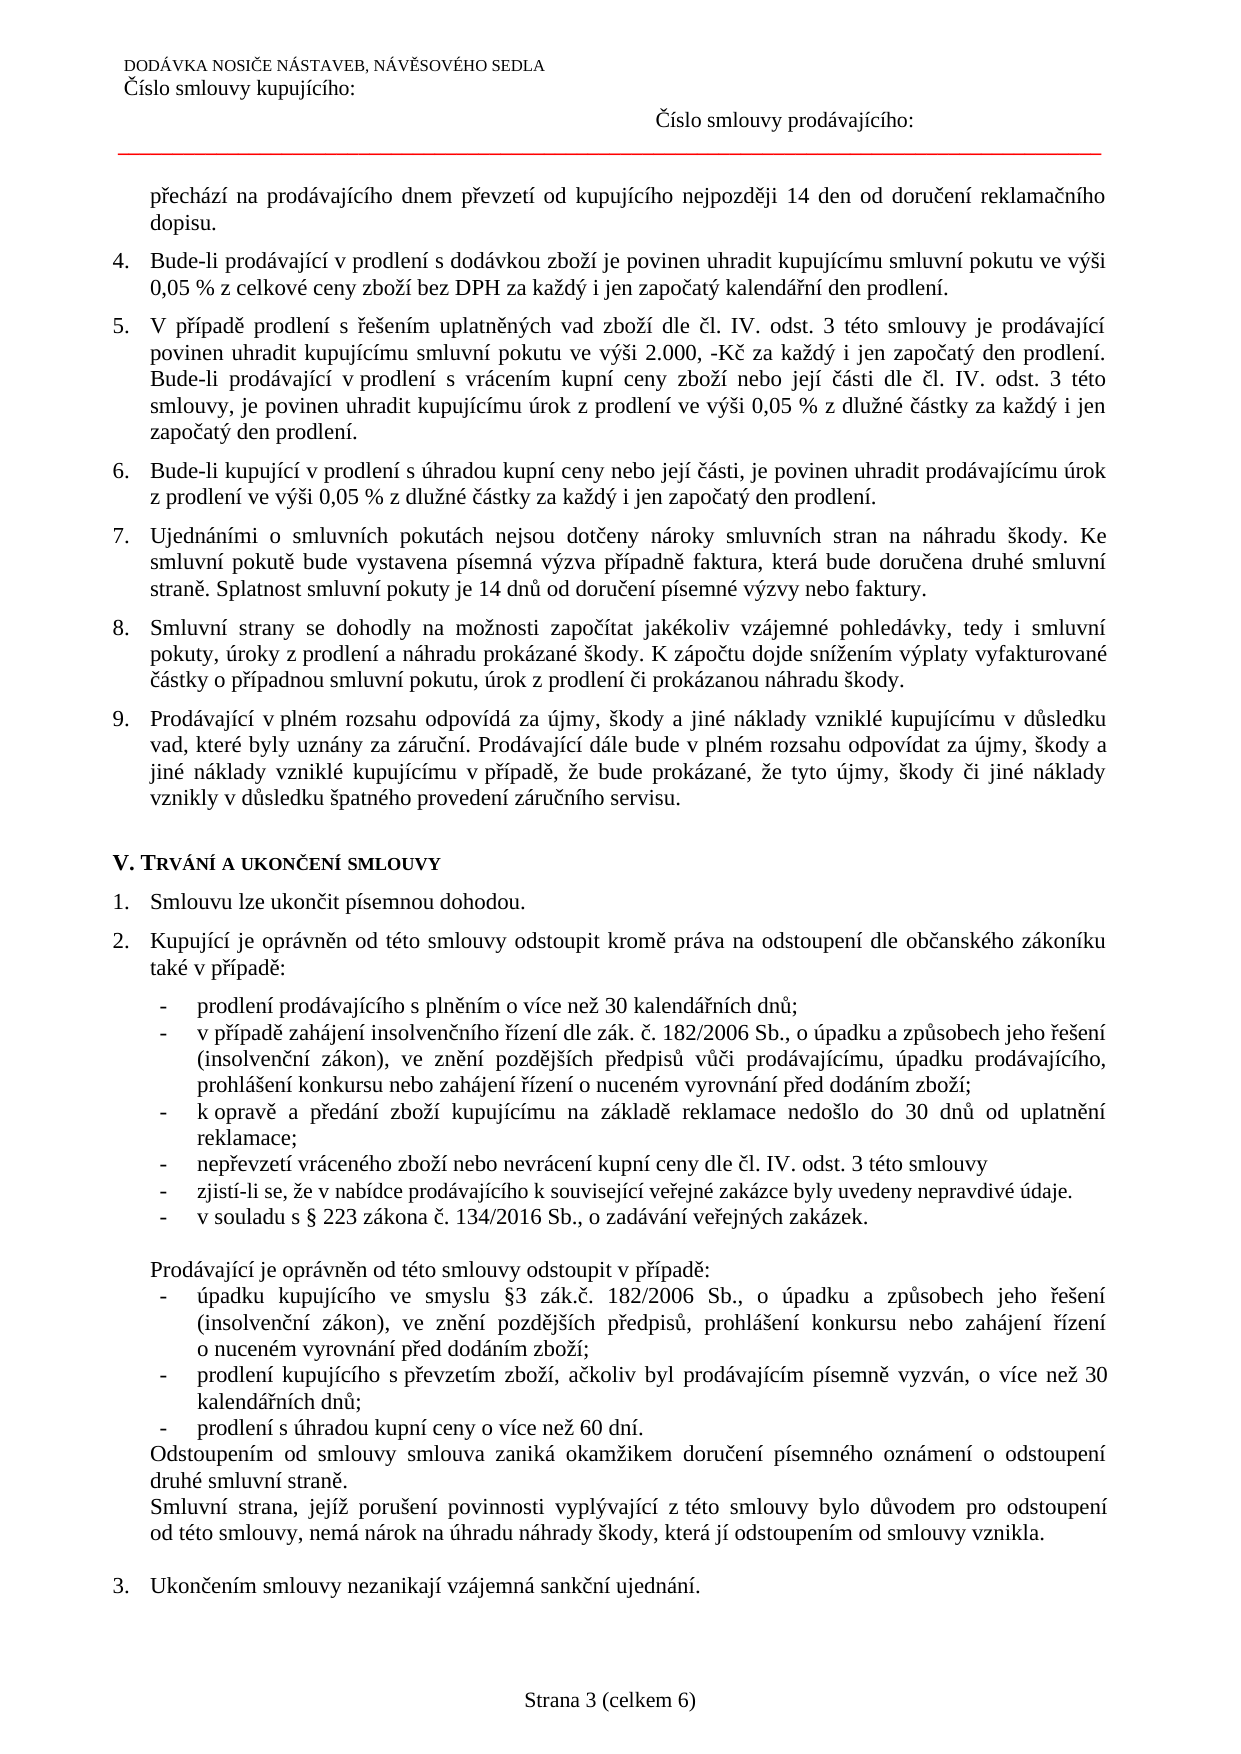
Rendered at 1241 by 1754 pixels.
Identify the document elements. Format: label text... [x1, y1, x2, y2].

list zjistí-li se, že v nabídce prodávajícího k související veřejné zakázce byly uvedeny nepravdivé údaje. [159, 1177, 1107, 1203]
list nepřevzetí vráceného zboží nebo nevrácení kupní ceny dle čl. IV. odst. 3 této smlouvy [159, 1151, 1107, 1177]
list prodlení kupujícího s převzetím zboží, ačkoliv byl prodávajícím písemně vyzván, o více než 30 kalendářních dnů; [159, 1361, 1107, 1414]
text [112, 182, 1107, 235]
list v případě zahájení insolvenčního řízení dle zák. č. 182/2006 Sb., o úpadku a způsobech jeho řešení (insolvenční zákon), ve znění pozdějších předpisů vůči prodávajícímu, úpadku prodávajícího, prohlášení konkursu nebo zahájení řízení o nuceném vyrovnání před dodáním zboží; [159, 1019, 1107, 1098]
list Ujednáními o smluvních pokutách nejsou dotčeny nároky smluvních stran na náhradu škody. Ke smluvní pokutě bude vystavena písemná výzva případně faktura, která bude doručena druhé smluvní straně. Splatnost smluvní pokuty je 14 dnů od doručení písemné výzvy nebo faktury. [112, 522, 1107, 601]
text V. Trvání a ukončení smlouvy [112, 849, 1107, 876]
list Smlouvu lze ukončit písemnou dohodou. [112, 888, 1107, 915]
list Bude-li prodávající v prodlení s dodávkou zboží je povinen uhradit kupujícímu smluvní pokutu ve výši 0,05 % z celkové ceny zboží bez DPH za každý i jen započatý kalendářní den prodlení. [112, 247, 1107, 300]
list Smluvní strany se dohodly na možnosti započítat jakékoliv vzájemné pohledávky, tedy i smluvní pokuty, úroky z prodlení a náhradu prokázané škody. K zápočtu dojde snížením výplaty vyfakturované částky o případnou smluvní pokutu, úrok z prodlení či prokázanou náhradu škody. [112, 614, 1107, 693]
list úpadku kupujícího ve smyslu §3 zák.č. 182/2006 Sb., o úpadku a způsobech jeho řešení (insolvenční zákon), ve znění pozdějších předpisů, prohlášení konkursu nebo zahájení řízení o nuceném vyrovnání před dodáním zboží; [159, 1282, 1107, 1361]
list prodlení prodávajícího s plněním o více než 30 kalendářních dnů; [159, 992, 1107, 1019]
text Prodávající je oprávněn od této smlouvy odstoupit v případě: [150, 1256, 1107, 1282]
text Smluvní strana, jejíž porušení povinnosti vyplývající z této smlouvy bylo důvodem pro odstoupení od této smlouvy, nemá nárok na úhradu náhrady škody, která jí odstoupením od smlouvy vznikla. [150, 1493, 1107, 1546]
list Kupující je oprávněn od této smlouvy odstoupit kromě práva na odstoupení dle občanského zákoníku také v případě: [112, 927, 1107, 980]
list V případě prodlení s řešením uplatněných vad zboží dle čl. IV. odst. 3 této smlouvy je prodávající povinen uhradit kupujícímu smluvní pokutu ve výši 2.000, -Kč za každý i jen započatý den prodlení. Bude-li prodávající v prodlení s vrácením kupní ceny zboží nebo její části dle čl. IV. odst. 3 této smlouvy, je povinen uhradit kupujícímu úrok z prodlení ve výši 0,05 % z dlužné částky za každý i jen započatý den prodlení. [112, 313, 1107, 444]
list Prodávající v plném rozsahu odpovídá za újmy, škody a jiné náklady vzniklé kupujícímu v důsledku vad, které byly uznány za záruční. Prodávající dále bude v plném rozsahu odpovídat za újmy, škody a jiné náklady vzniklé kupujícímu v případě, že bude prokázané, že tyto újmy, škody či jiné náklady vznikly v důsledku špatného provedení záručního servisu. [112, 705, 1107, 811]
text Odstoupením od smlouvy smlouva zaniká okamžikem doručení písemného oznámení o odstoupení druhé smluvní straně. [150, 1440, 1107, 1493]
list Bude-li kupující v prodlení s úhradou kupní ceny nebo její části, je povinen uhradit prodávajícímu úrok z prodlení ve výši 0,05 % z dlužné částky za každý i jen započatý den prodlení. [112, 457, 1107, 509]
list Ukončením smlouvy nezanikají vzájemná sankční ujednání. [112, 1572, 1107, 1598]
list prodlení s úhradou kupní ceny o více než 60 dní. [159, 1414, 1107, 1440]
list k opravě a předání zboží kupujícímu na základě reklamace nedošlo do 30 dnů od uplatnění reklamace; [159, 1098, 1107, 1151]
list v souladu s § 223 zákona č. 134/2016 Sb., o zadávání veřejných zakázek. [159, 1203, 1107, 1229]
